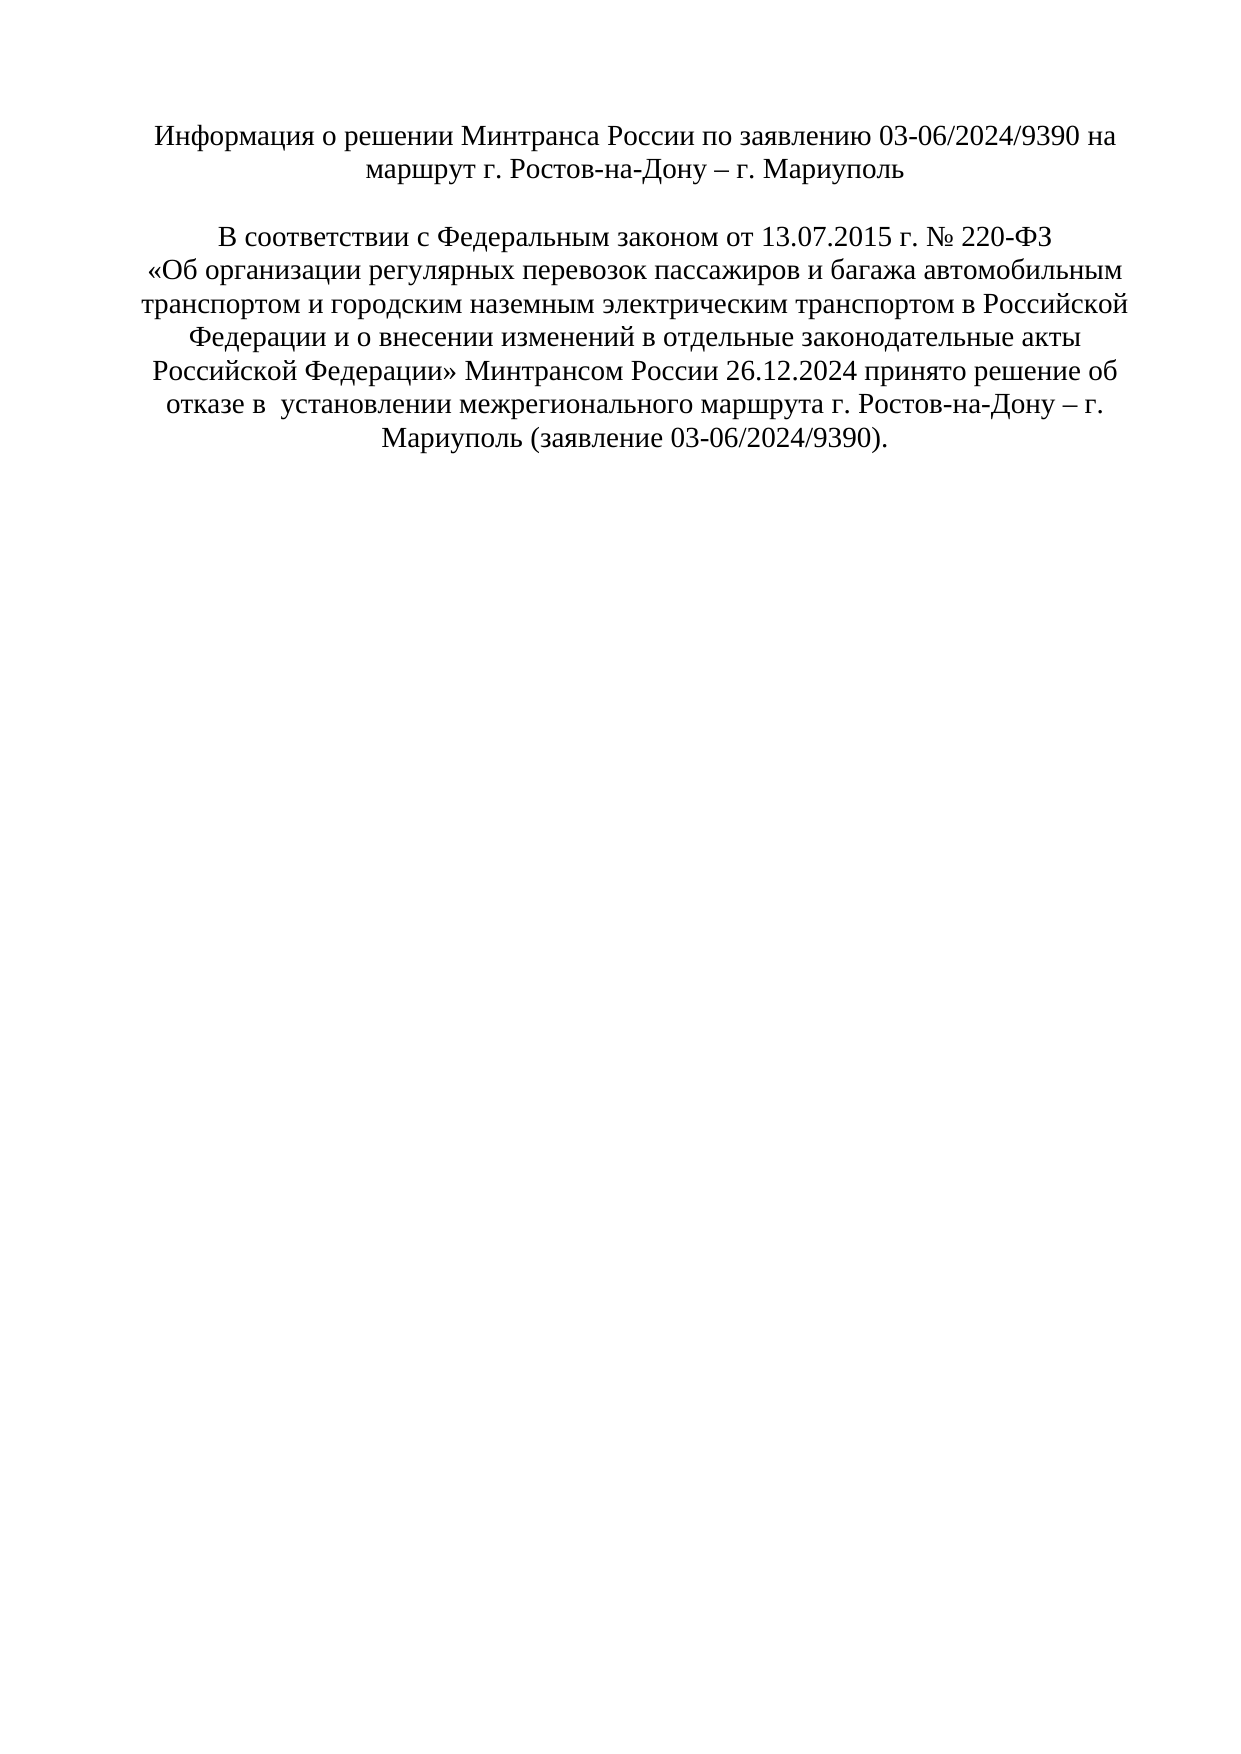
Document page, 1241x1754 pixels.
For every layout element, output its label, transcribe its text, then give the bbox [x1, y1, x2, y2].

text В соответствии с Федеральным законом от 13.07.2015 г. № 220-ФЗ «Об организации регулярных перевозок пассажиров и багажа автомобильным транспортом и городским наземным электрическим транспортом в Российской Федерации и о внесении изменений в отдельные законодательные акты Российской Федерации» Минтрансом России 26.12.2024 принято решение об отказе в установлении межрегионального маршрута г. Ростов-на-Дону – г. Мариуполь (заявление 03-06/2024/9390). [118, 219, 1152, 453]
text Информация о решении Минтранса России по заявлению 03-06/2024/9390 на маршрут г. Ростов-на-Дону – г. Мариуполь [118, 118, 1152, 185]
